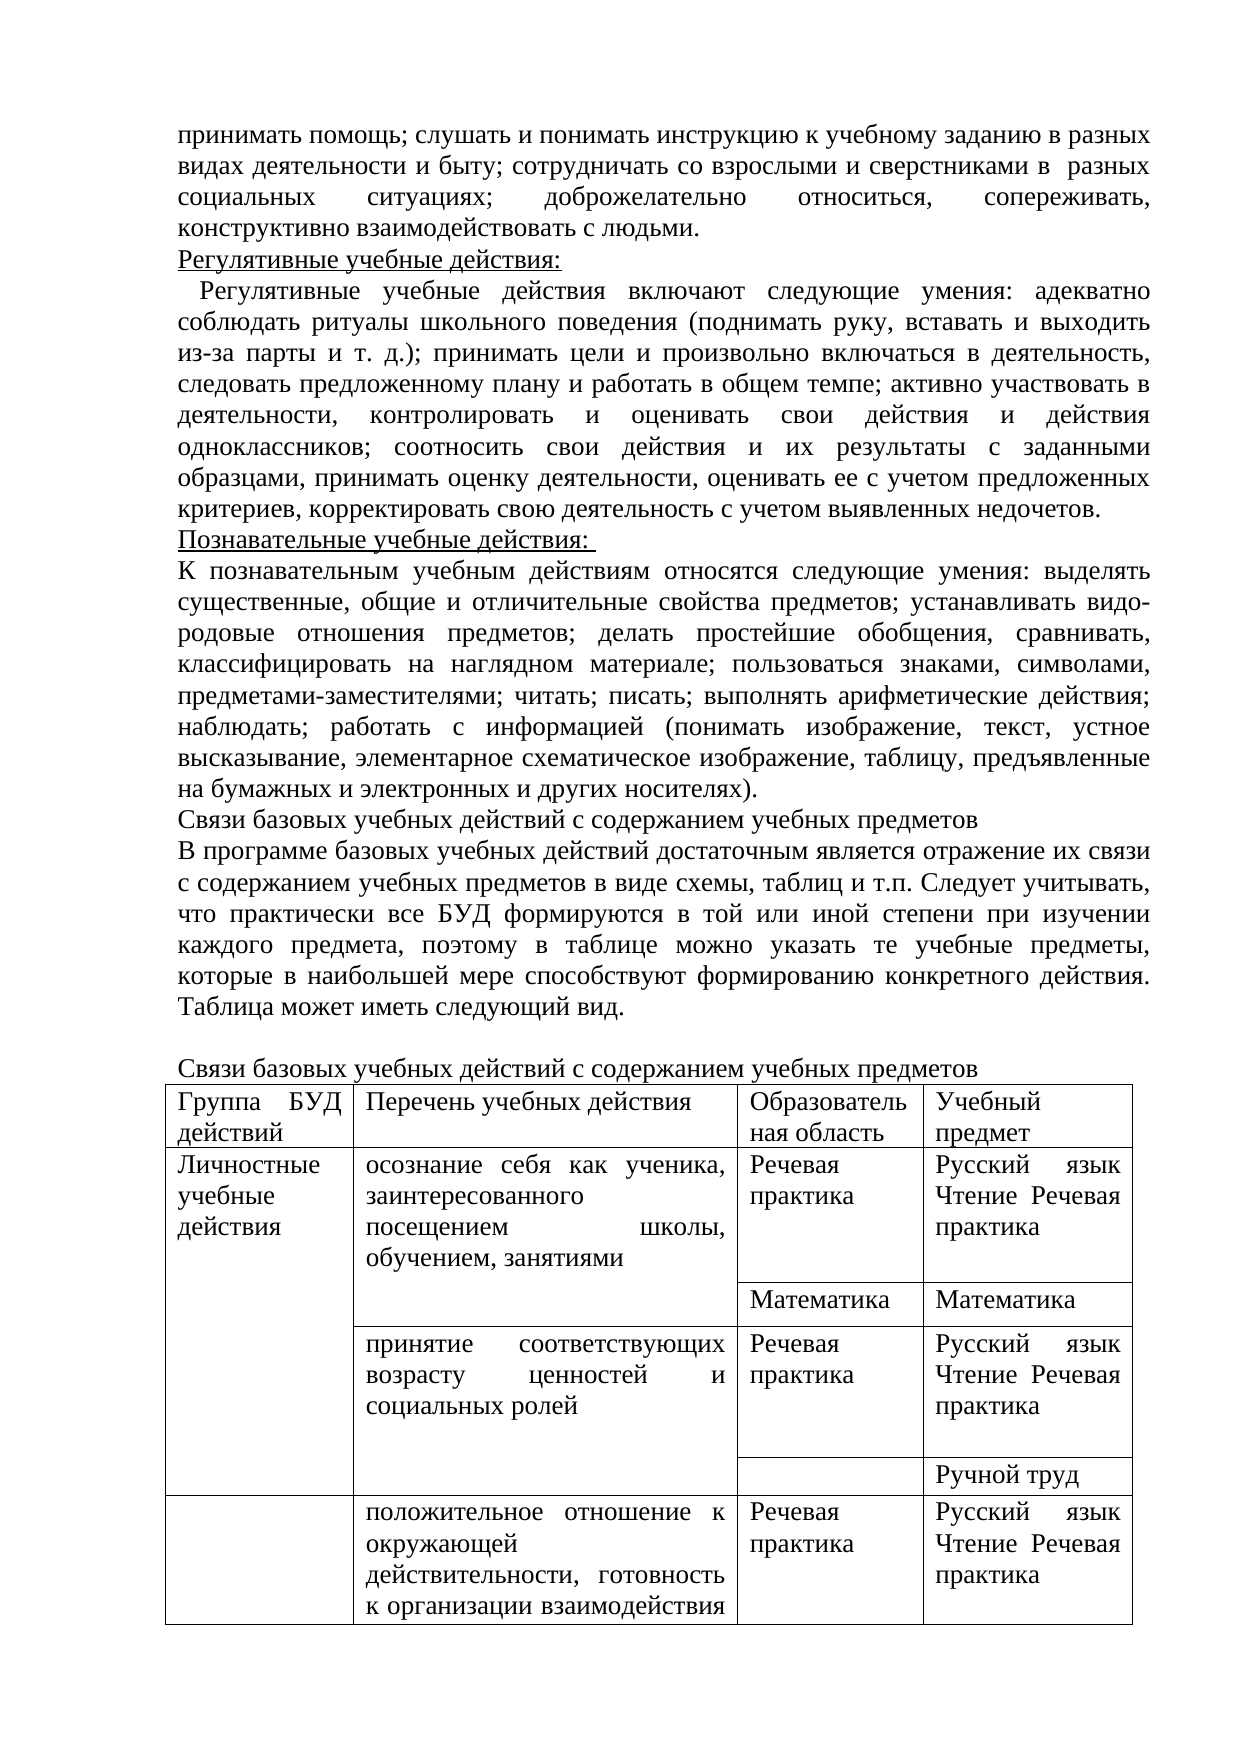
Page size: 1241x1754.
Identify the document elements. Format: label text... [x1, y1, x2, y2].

table_cell Русский язык Чтение Речевая практика [924, 1496, 1132, 1624]
table_cell принятие соответствующих возрасту ценностей и социальных ролей [354, 1327, 737, 1494]
table_cell Речевая практика [738, 1148, 923, 1282]
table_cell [354, 1496, 737, 1624]
table_cell осознание себя как ученика, заинтересованного посещением школы, обучением, занятиями [354, 1148, 737, 1326]
table_header Перечень учебных действия [354, 1085, 737, 1147]
table_header Учебный предмет [924, 1085, 1132, 1147]
table_cell Математика [738, 1283, 923, 1326]
table_cell [166, 1496, 353, 1624]
table_cell [738, 1458, 923, 1494]
text Связи базовых учебных действий с содержанием учебных предметов [177, 1052, 1152, 1084]
text В программе базовых учебных действий достаточным является отражение их связи с содержанием учебных предметов в виде схемы, таблиц и т.п. Следует учитывать, что практически все БУД формируются в той или иной степени при изучении каждого предмета, поэтому в таблице можно указать те учебные предметы, которые в наибольшей мере способствуют формированию конкретного действия. Таблица может иметь следующий вид. [177, 834, 1152, 1021]
table_cell Речевая практика [738, 1327, 923, 1457]
text Связи базовых учебных действий с содержанием учебных предметов [177, 803, 1152, 834]
table_cell Математика [924, 1283, 1132, 1326]
text Познавательные учебные действия: [177, 523, 1152, 554]
table_header Образовательная область [738, 1085, 923, 1147]
table_cell Личностные учебные действия [166, 1148, 353, 1494]
table_cell Ручной труд [924, 1458, 1132, 1494]
table_cell Русский язык Чтение Речевая практика [924, 1327, 1132, 1457]
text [177, 118, 1152, 243]
table_cell Русский язык Чтение Речевая практика [924, 1148, 1132, 1282]
table_cell Речевая практика [738, 1496, 923, 1624]
text К познавательным учебным действиям относятся следующие умения: выделять существенные, общие и отличительные свойства предметов; устанавливать видо-родовые отношения предметов; делать простейшие обобщения, сравнивать, классифицировать на наглядном материале; пользоваться знаками, символами, предметами-заместителями; читать; писать; выполнять арифметические действия; наблюдать; работать с информацией (понимать изображение, текст, устное высказывание, элементарное схематическое изображение, таблицу, предъявленные на бумажных и электронных и других носителях). [177, 554, 1152, 803]
text Регулятивные учебные действия включают следующие умения: адекватно соблюдать ритуалы школьного поведения (поднимать руку, вставать и выходить из-за парты и т. д.); принимать цели и произвольно включаться в деятельность, следовать предложенному плану и работать в общем темпе; активно участвовать в деятельности, контролировать и оценивать свои действия и действия одноклассников; соотносить свои действия и их результаты с заданными образцами, принимать оценку деятельности, оценивать ее с учетом предложенных критериев, корректировать свою деятельность с учетом выявленных недочетов. [177, 274, 1152, 523]
table_header Группа БУД действий [166, 1085, 353, 1147]
text Регулятивные учебные действия: [177, 243, 1152, 274]
